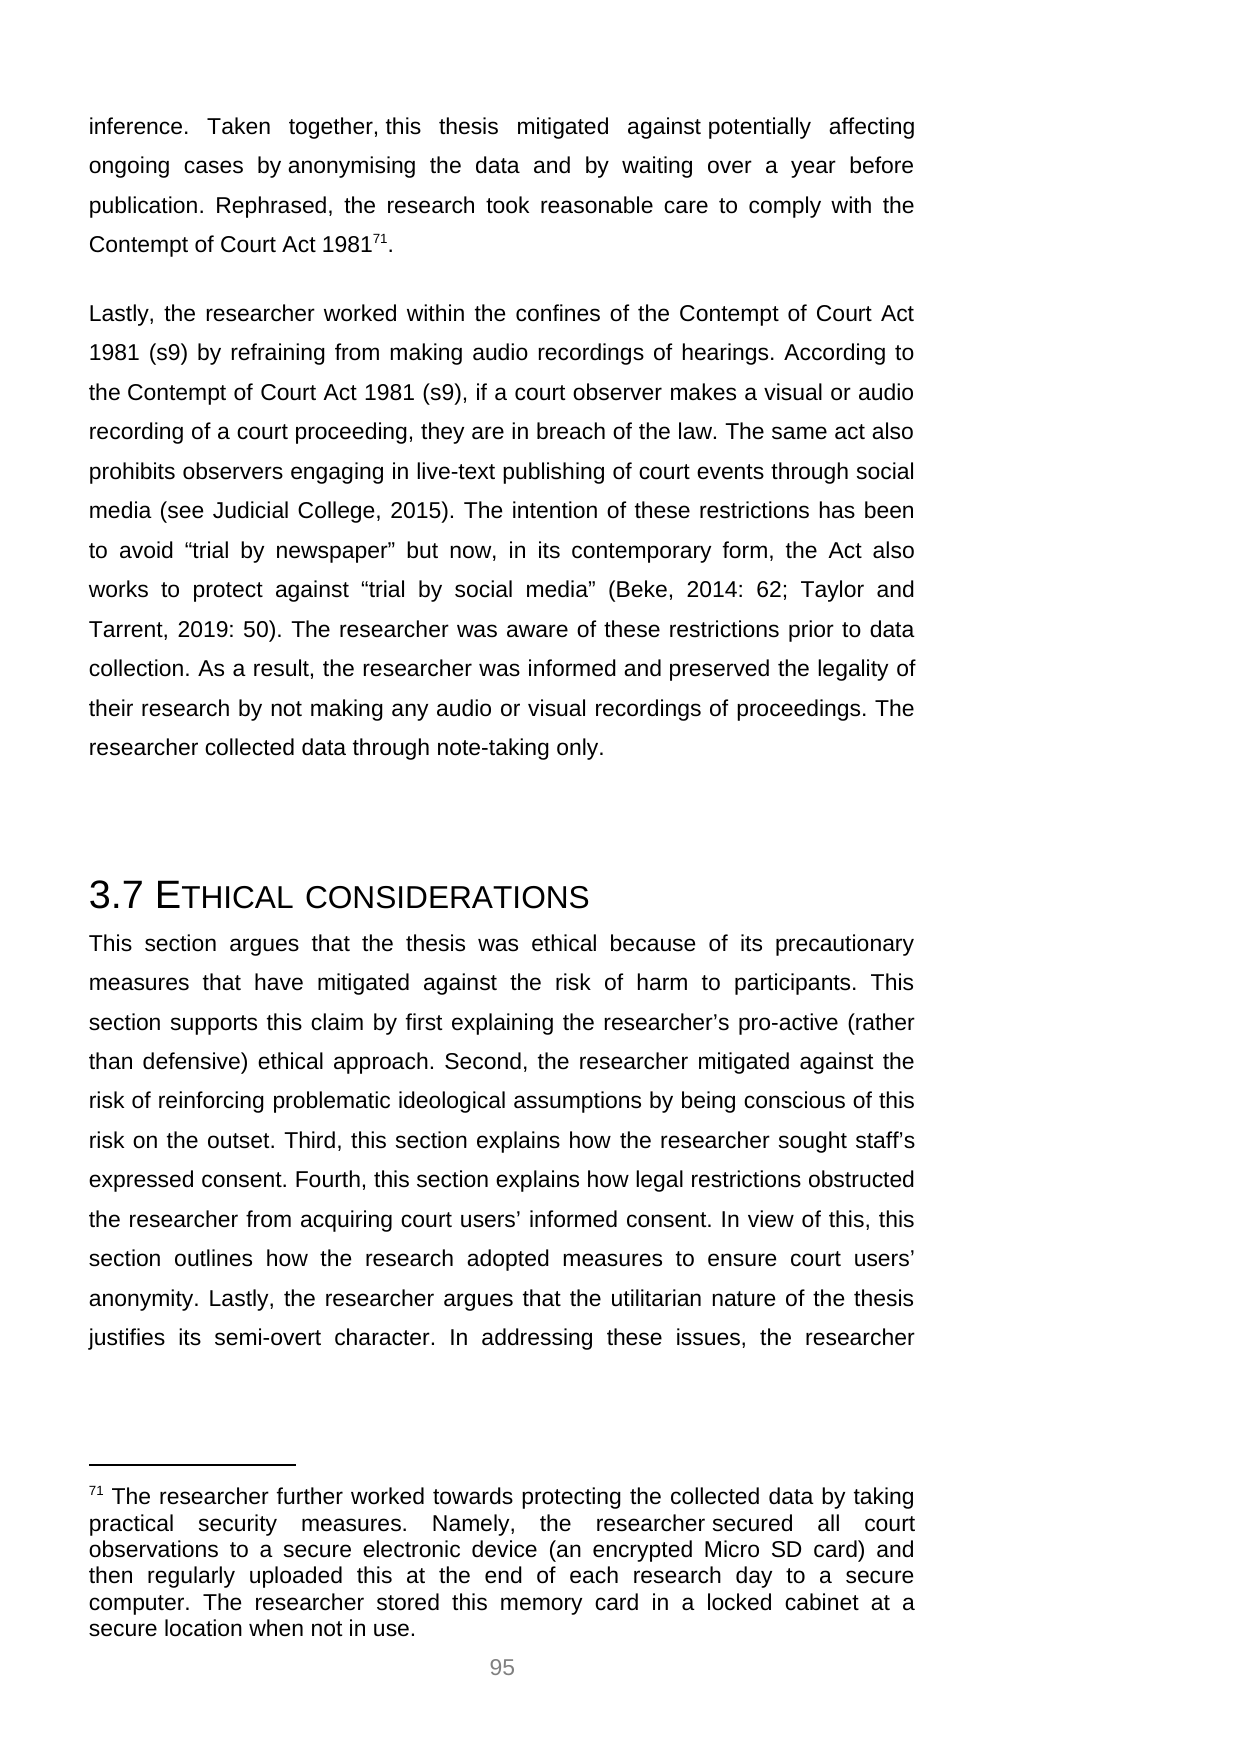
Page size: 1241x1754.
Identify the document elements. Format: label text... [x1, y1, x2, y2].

subtitle 3.7 Ethical considerations [89, 871, 915, 917]
text Lastly, the researcher worked within the confines of the Contempt of Court Act 1981 (s9) by refraining from making audio recordings of hearings. According to the Contempt of Court Act 1981 (s9), if a court observer makes a visual or audio recording of a court proceeding, they are in breach of the law. The same act also prohibits observers engaging in live-text publishing of court events through social media (see Judicial College, 2015). The intention of these restrictions has been to avoid “trial by newspaper” but now, in its contemporary form, the Act also works to protect against “trial by social media” (Beke, 2014: 62; Taylor and Tarrent, 2019: 50). The researcher was aware of these restrictions prior to data collection. As a result, the researcher was informed and preserved the legality of their research by not making any audio or visual recordings of proceedings. The researcher collected data through note-taking only. [89, 300, 915, 760]
